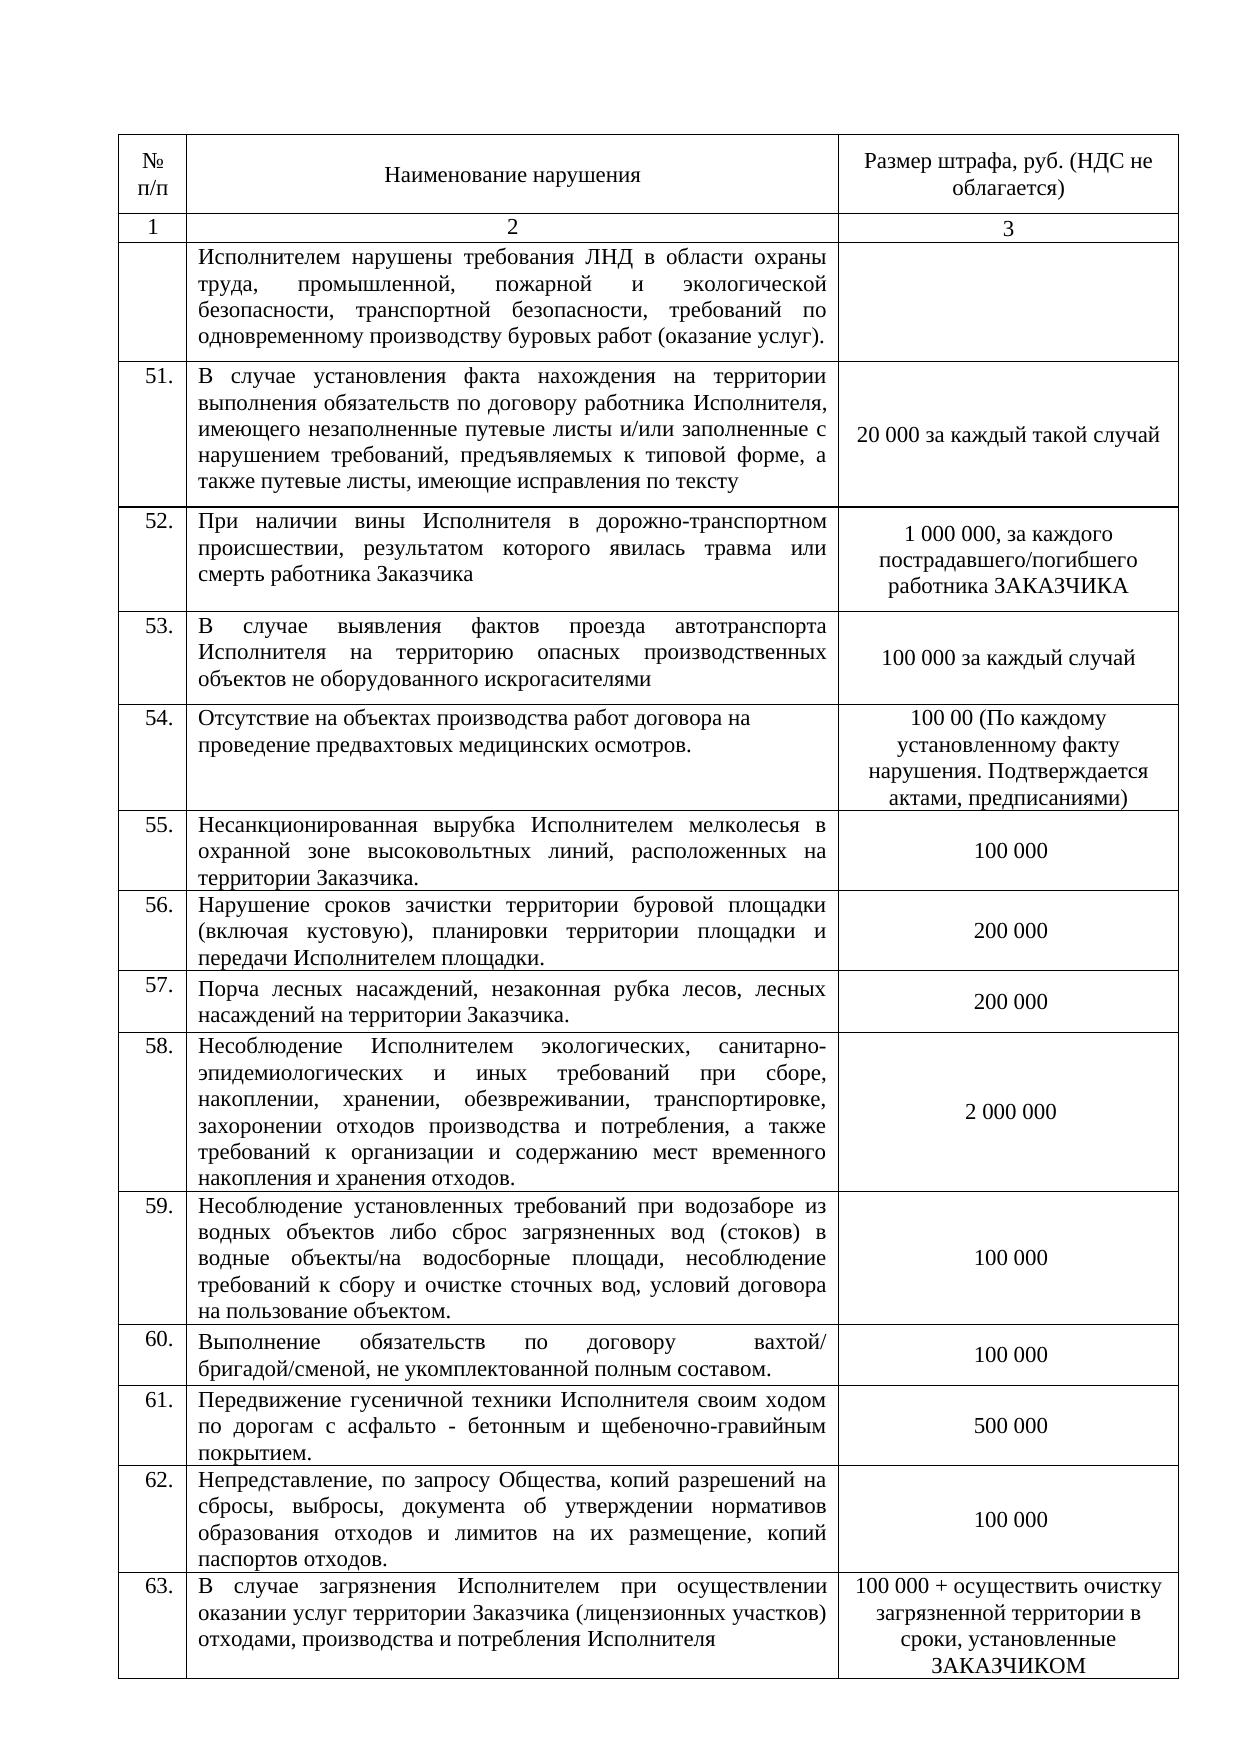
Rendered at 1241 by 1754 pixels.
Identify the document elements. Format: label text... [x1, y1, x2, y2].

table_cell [839, 243, 1178, 361]
table_cell 100 000 за каждый случай [839, 612, 1178, 703]
table_cell [119, 891, 186, 970]
table_cell 35 [119, 612, 186, 703]
table_cell Передвижение гусеничной техники Исполнителя своим ходом по дорогам с асфальто - бетонным и щебеночно-гравийным покрытием. [187, 1386, 838, 1465]
table_header № п/п [119, 135, 186, 212]
table_cell 100 000 [839, 1192, 1178, 1323]
table_header Наименование нарушения [187, 135, 838, 212]
table_cell В случае загрязнения Исполнителем при осуществлении оказании услуг территории Заказчика (лицензионных участков) отходами, производства и потребления Исполнителя [187, 1573, 838, 1678]
table_cell Несанкционированная вырубка Исполнителем мелколесья в охранной зоне высоковольтных линий, расположенных на территории Заказчика. [187, 811, 838, 890]
table_cell [119, 1033, 186, 1191]
table_cell 100 000 [839, 811, 1178, 890]
table_cell 200 000 [839, 971, 1178, 1032]
table_cell [119, 811, 186, 890]
table_cell При наличии вины Исполнителя в дорожно-транспортном происшествии, результатом которого явилась травма или смерть работника Заказчика [187, 508, 838, 611]
table_cell [119, 1573, 186, 1678]
table_cell 30 [119, 243, 186, 361]
table_cell 200 000 [839, 891, 1178, 970]
table_cell Выполнение обязательств по договору вахтой/ бригадой/сменой, не укомплектованной полным составом. [187, 1325, 838, 1385]
table_cell 100 000 [839, 1466, 1178, 1572]
table_cell В случае выявления фактов проезда автотранспорта Исполнителя на территорию опасных производственных объектов не оборудованного искрогасителями [187, 612, 838, 703]
table_cell [119, 1466, 186, 1572]
table_cell [119, 1386, 186, 1465]
table_cell Нарушение сроков зачистки территории буровой площадки (включая кустовую), планировки территории площадки и передачи Исполнителем площадки. [187, 891, 838, 970]
table_cell Непредставление, по запросу Общества, копий разрешений на сбросы, выбросы, документа об утверждении нормативов образования отходов и лимитов на их размещение, копий паспортов отходов. [187, 1466, 838, 1572]
table_cell 100 000 [839, 1325, 1178, 1385]
table_cell Несоблюдение установленных требований при водозаборе из водных объектов либо сброс загрязненных вод (стоков) в водные объекты/на водосборные площади, несоблюдение требований к сбору и очистке сточных вод, условий договора на пользование объектом. [187, 1192, 838, 1323]
table_header Размер штрафа, руб. (НДС не облагается) [839, 135, 1178, 212]
table_cell 34 [119, 508, 186, 611]
table_cell В случае установления факта нахождения на территории выполнения обязательств по договору работника Исполнителя, имеющего незаполненные путевые листы и/или заполненные с нарушением требований, предъявляемых к типовой форме, а также путевые листы, имеющие исправления по тексту [187, 362, 838, 506]
table_cell [119, 705, 186, 810]
table_cell Отсутствие на объектах производства работ договора на проведение предвахтовых медицинских осмотров. [187, 705, 838, 810]
table_cell 100 000 + осуществить очистку загрязненной территории в сроки, установленные ЗАКАЗЧИКОМ [839, 1573, 1178, 1678]
table_cell 2 [187, 214, 838, 242]
table_cell Несоблюдение Исполнителем экологических, санитарно-эпидемиологических и иных требований при сборе, накоплении, хранении, обезвреживании, транспортировке, захоронении отходов производства и потребления, а также требований к организации и содержанию мест временного накопления и хранения отходов. [187, 1033, 838, 1191]
table_cell [119, 1192, 186, 1323]
table_cell 2 000 000 [839, 1033, 1178, 1191]
table_cell 1 000 000, за каждого пострадавшего/погибшего работника ЗАКАЗЧИКА [839, 508, 1178, 611]
table_cell Порча лесных насаждений, незаконная рубка лесов, лесных насаждений на территории Заказчика. [187, 971, 838, 1032]
table_cell 3 [839, 214, 1178, 242]
table_cell 1 [119, 214, 186, 242]
table_cell [119, 971, 186, 1032]
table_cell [187, 243, 838, 361]
table_cell 20 000 за каждый такой случай [839, 362, 1178, 506]
table_cell 100 00 (По каждому установленному факту нарушения. Подтверждается актами, предписаниями) [839, 705, 1178, 810]
table_cell 33 [119, 362, 186, 506]
table_cell [119, 1325, 186, 1385]
table_cell 500 000 [839, 1386, 1178, 1465]
